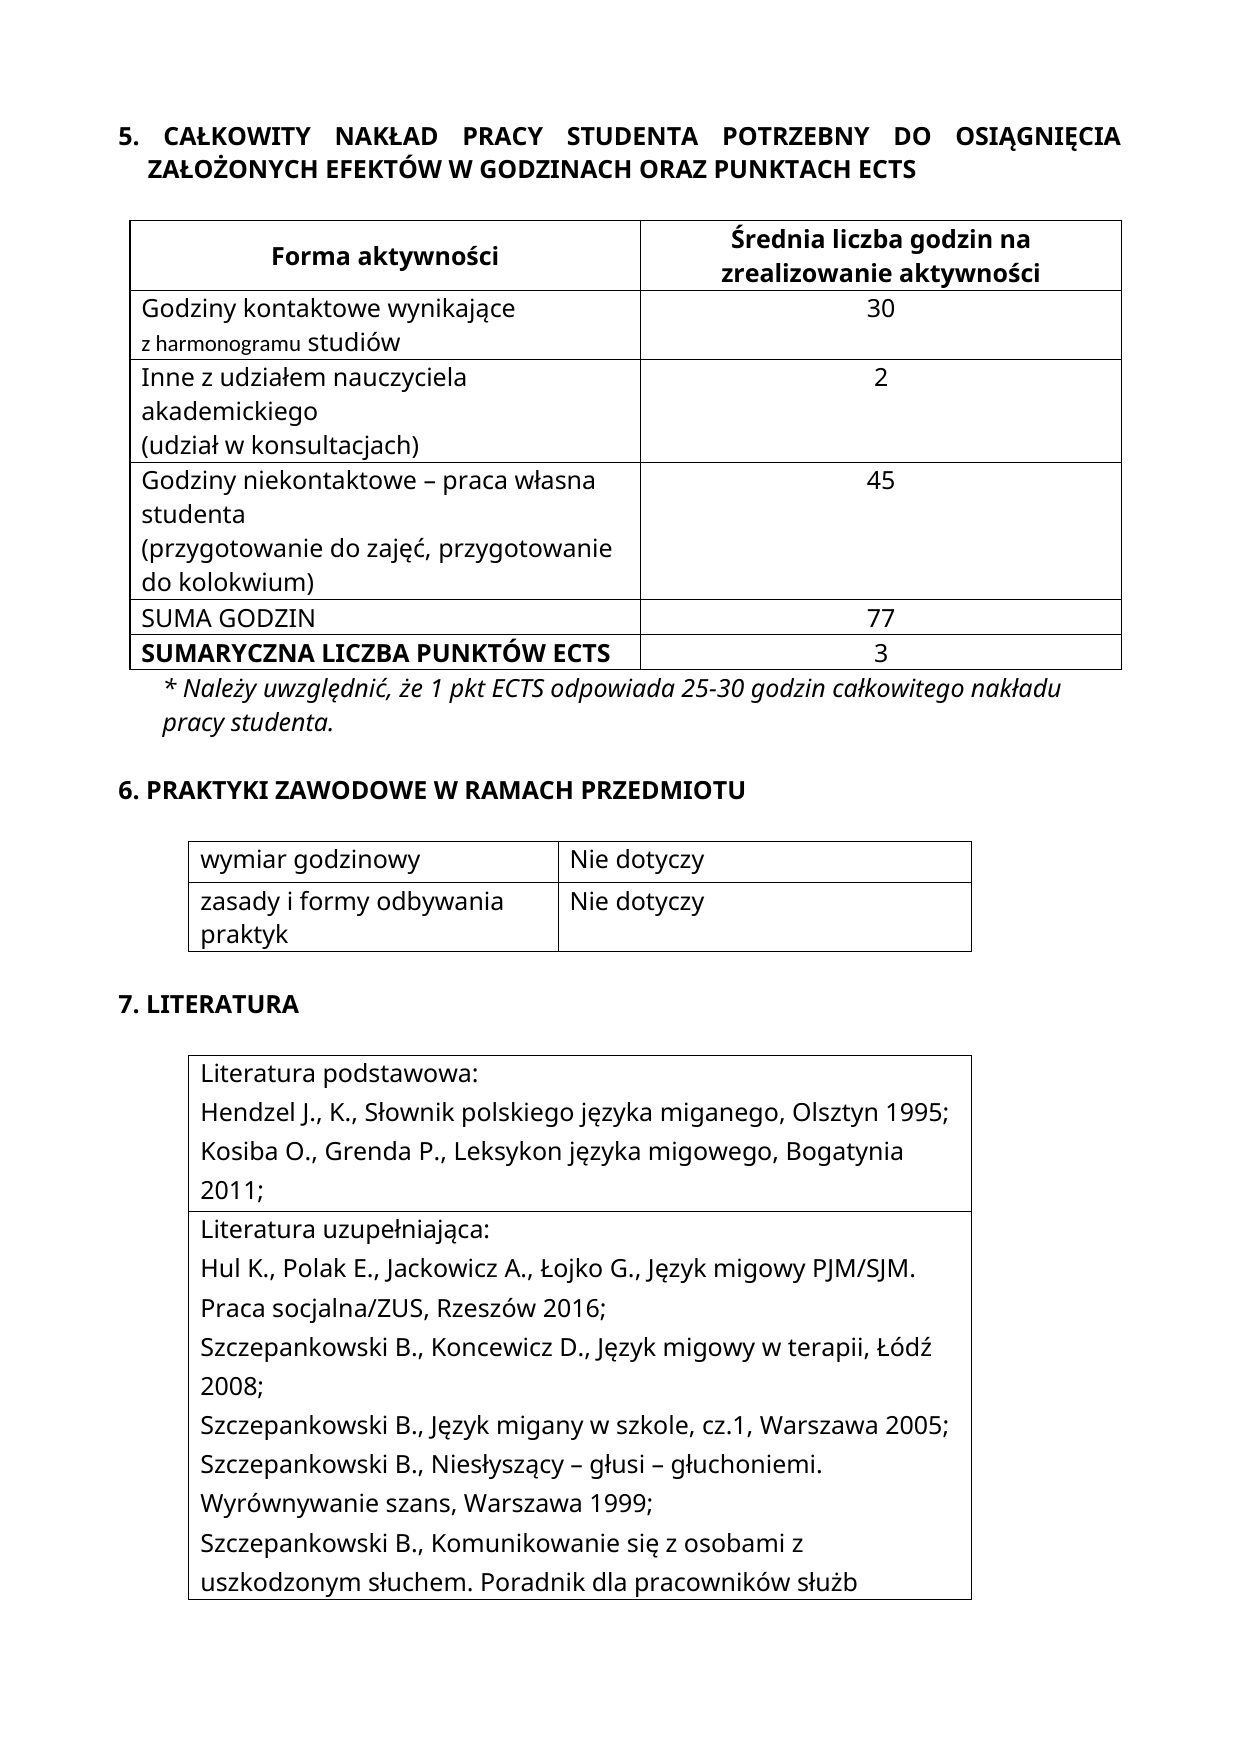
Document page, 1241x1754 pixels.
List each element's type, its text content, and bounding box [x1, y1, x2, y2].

text * Należy uwzględnić, że 1 pkt ECTS odpowiada 25-30 godzin całkowitego nakładu pracy studenta. [162, 670, 1122, 738]
table_cell Godziny kontaktowe wynikające z harmonogramu studiów [131, 291, 640, 359]
table_cell Nie dotyczy [559, 883, 971, 951]
table_header wymiar godzinowy [189, 842, 558, 882]
table_cell Godziny niekontaktowe – praca własna studenta (przygotowanie do zajęć, przygotowanie do kolokwium) [131, 463, 640, 599]
table_cell Inne z udziałem nauczyciela akademickiego (udział w konsultacjach) [131, 360, 640, 462]
table_cell SUMA GODZIN [131, 600, 640, 634]
text 5. CAŁKOWITY NAKŁAD PRACY STUDENTA POTRZEBNY DO OSIĄGNIĘCIA ZAŁOŻONYCH EFEKTÓW W GODZINACH ORAZ PUNKTACH ECTS [118, 118, 1122, 186]
table_cell zasady i formy odbywania praktyk [189, 883, 558, 951]
table_header Średnia liczba godzin na zrealizowanie aktywności [641, 221, 1121, 289]
table_cell 45 [641, 463, 1121, 599]
table_header Literatura podstawowa: Hendzel J., K., Słownik polskiego języka miganego, Olsztyn 1995; Kosiba O., Grenda P., Leksykon języka migowego, Bogatynia 2011; [189, 1056, 971, 1211]
text 7. LITERATURA [118, 986, 1122, 1020]
table_cell 3 [641, 635, 1121, 669]
table_cell 30 [641, 291, 1121, 359]
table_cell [189, 1212, 971, 1598]
table_cell 2 [641, 360, 1121, 462]
table_cell 77 [641, 600, 1121, 634]
table_header Forma aktywności [131, 221, 640, 289]
table_cell SUMARYCZNA LICZBA PUNKTÓW ECTS [131, 635, 640, 669]
table_header Nie dotyczy [559, 842, 971, 882]
text 6. PRAKTYKI ZAWODOWE W RAMACH PRZEDMIOTU [118, 773, 1122, 807]
